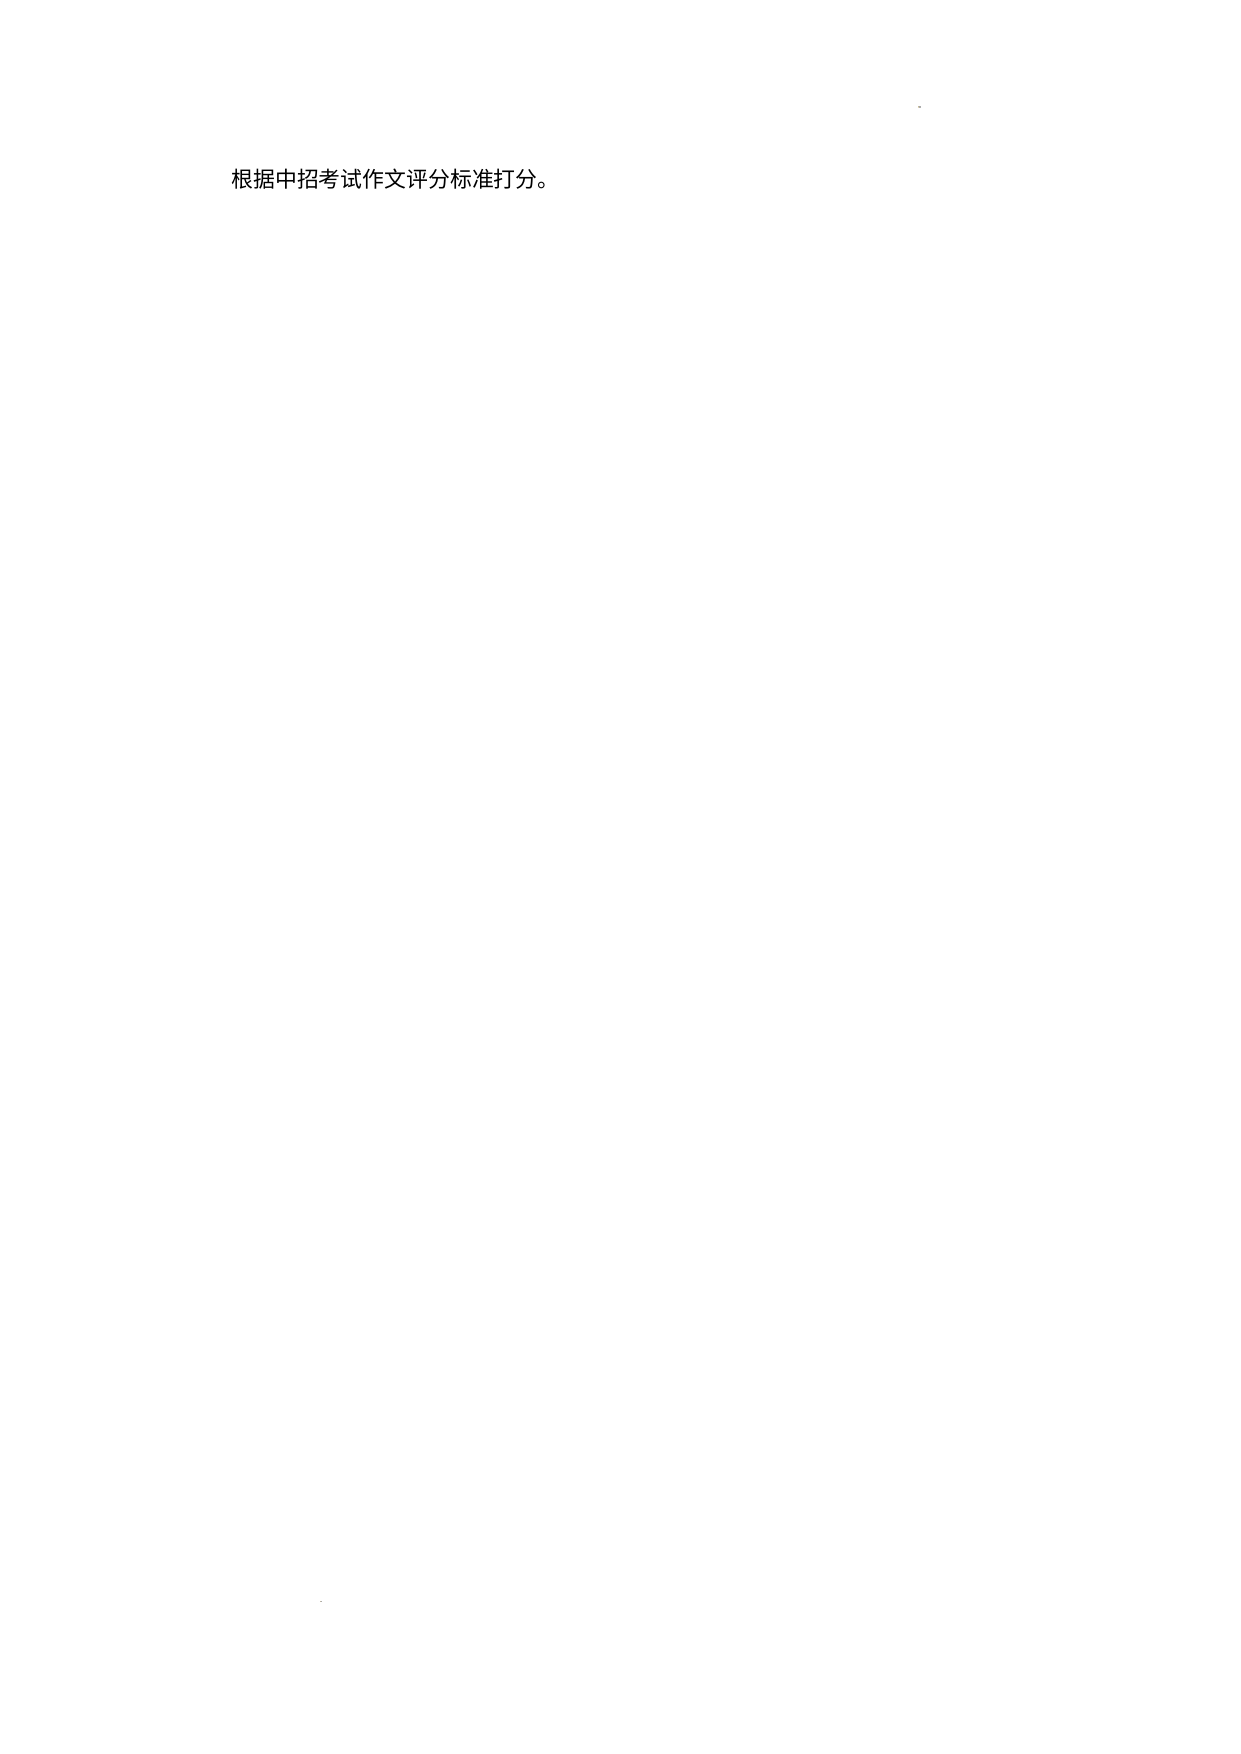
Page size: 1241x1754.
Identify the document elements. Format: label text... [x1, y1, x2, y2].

text 根据中招考试作文评分标准打分。 [187, 162, 1053, 194]
